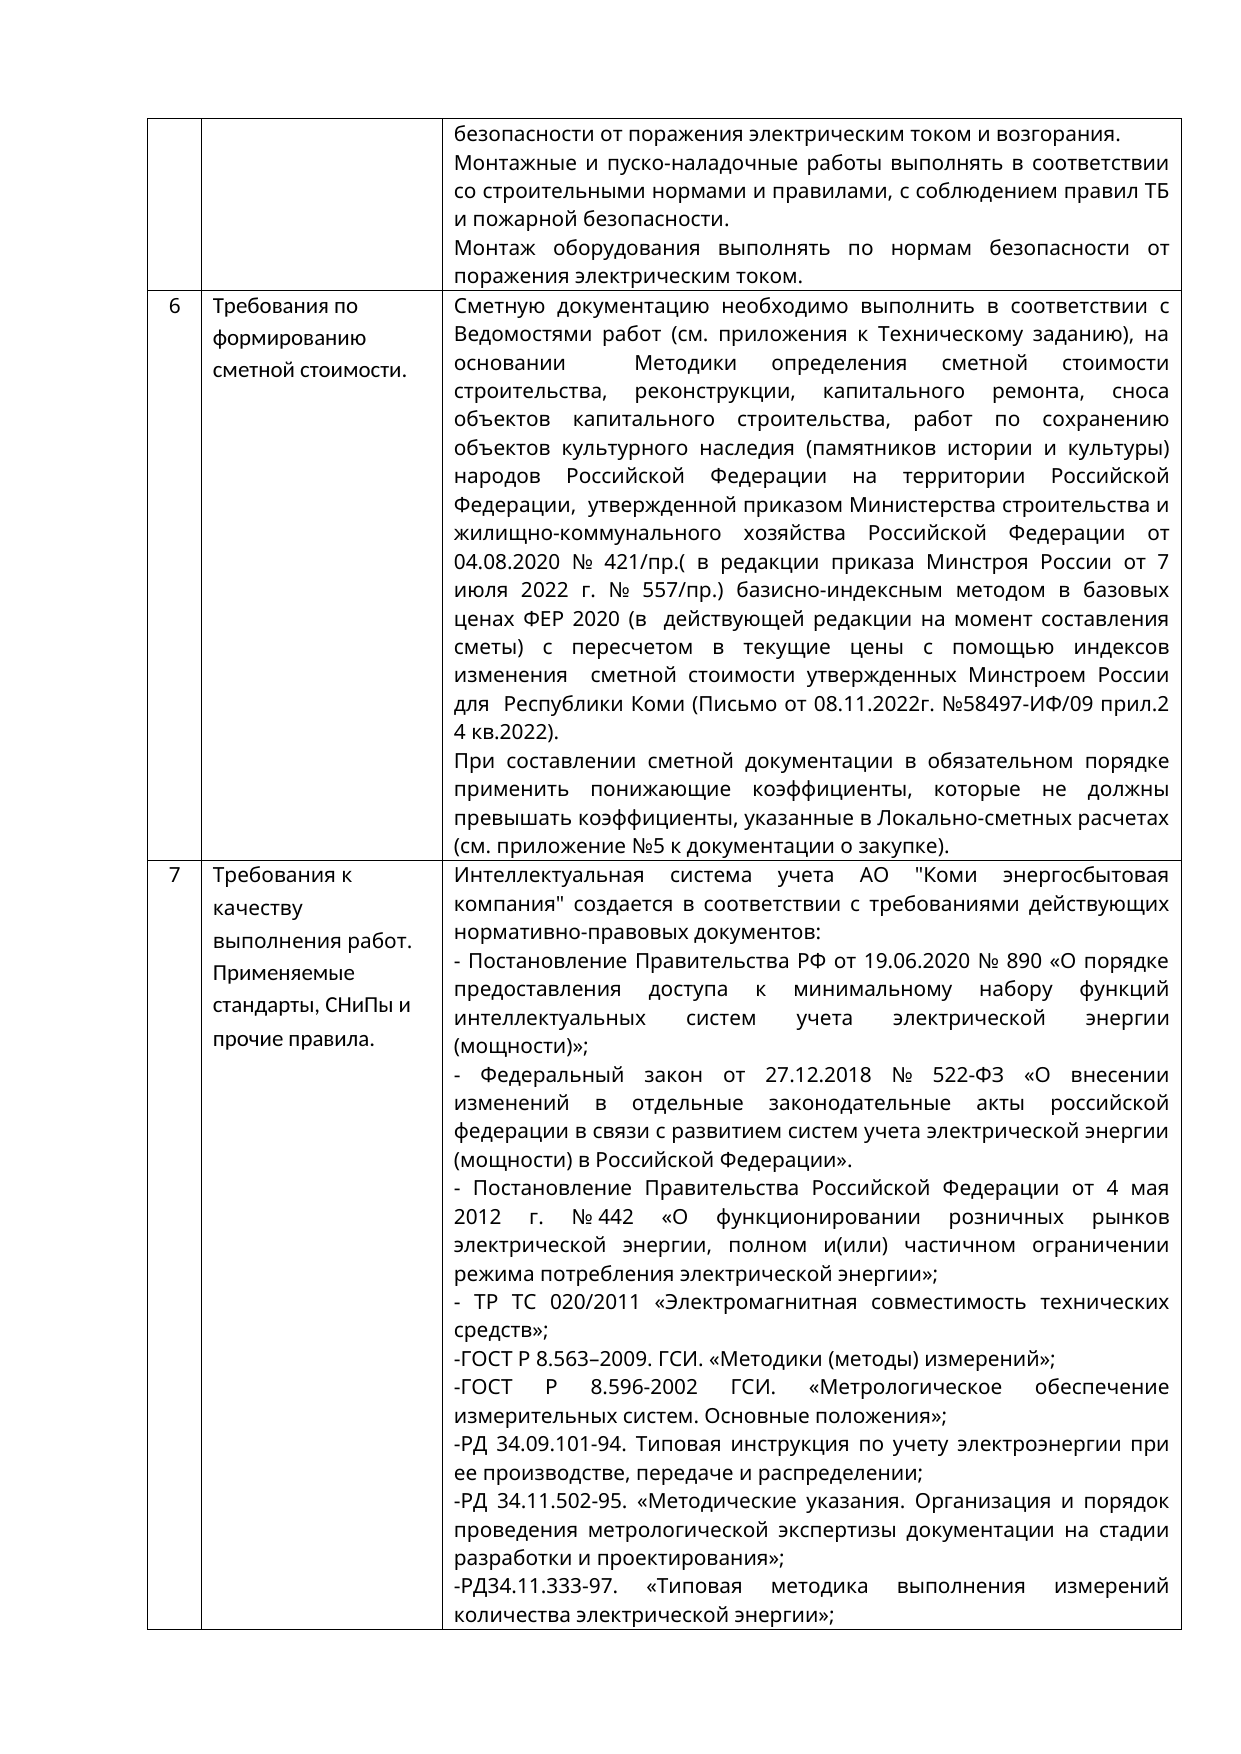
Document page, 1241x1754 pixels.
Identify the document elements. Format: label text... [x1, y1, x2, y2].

table_cell Требования по формированию сметной стоимости. [202, 291, 442, 859]
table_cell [202, 861, 442, 1628]
table_cell Сметную документацию необходимо выполнить в соответствии с Ведомостями работ (см. приложения к Техническому заданию), на основании Методики определения сметной стоимости строительства, реконструкции, капитального ремонта, сноса объектов капитального строительства, работ по сохранению объектов культурного наследия (памятников истории и культуры) народов Российской Федерации на территории Российской Федерации, утвержденной приказом Министерства строительства и жилищно-коммунального хозяйства Российской Федерации от 04.08.2020 № 421/пр.( в редакции приказа Минстроя России от 7 июля 2022 г. № 557/пр.) базисно-индексным методом в базовых ценах ФЕР 2020 (в действующей редакции на момент составления сметы) с пересчетом в текущие цены с помощью индексов изменения сметной стоимости утвержденных Минстроем России для Республики Коми (Письмо от 08.11.2022г. №58497-ИФ/09 прил.2 4 кв.2022). При составлении сметной документации в обязательном порядке применить понижающие коэффициенты, которые не должны превышать коэффициенты, указанные в Локально-сметных расчетах (см. приложение №5 к документации о закупке). [443, 291, 1181, 859]
table_cell 6 [148, 291, 201, 859]
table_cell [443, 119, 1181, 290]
table_cell 5 [148, 119, 201, 290]
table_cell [202, 119, 442, 290]
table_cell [443, 861, 1181, 1628]
table_cell 7 [148, 861, 201, 1628]
